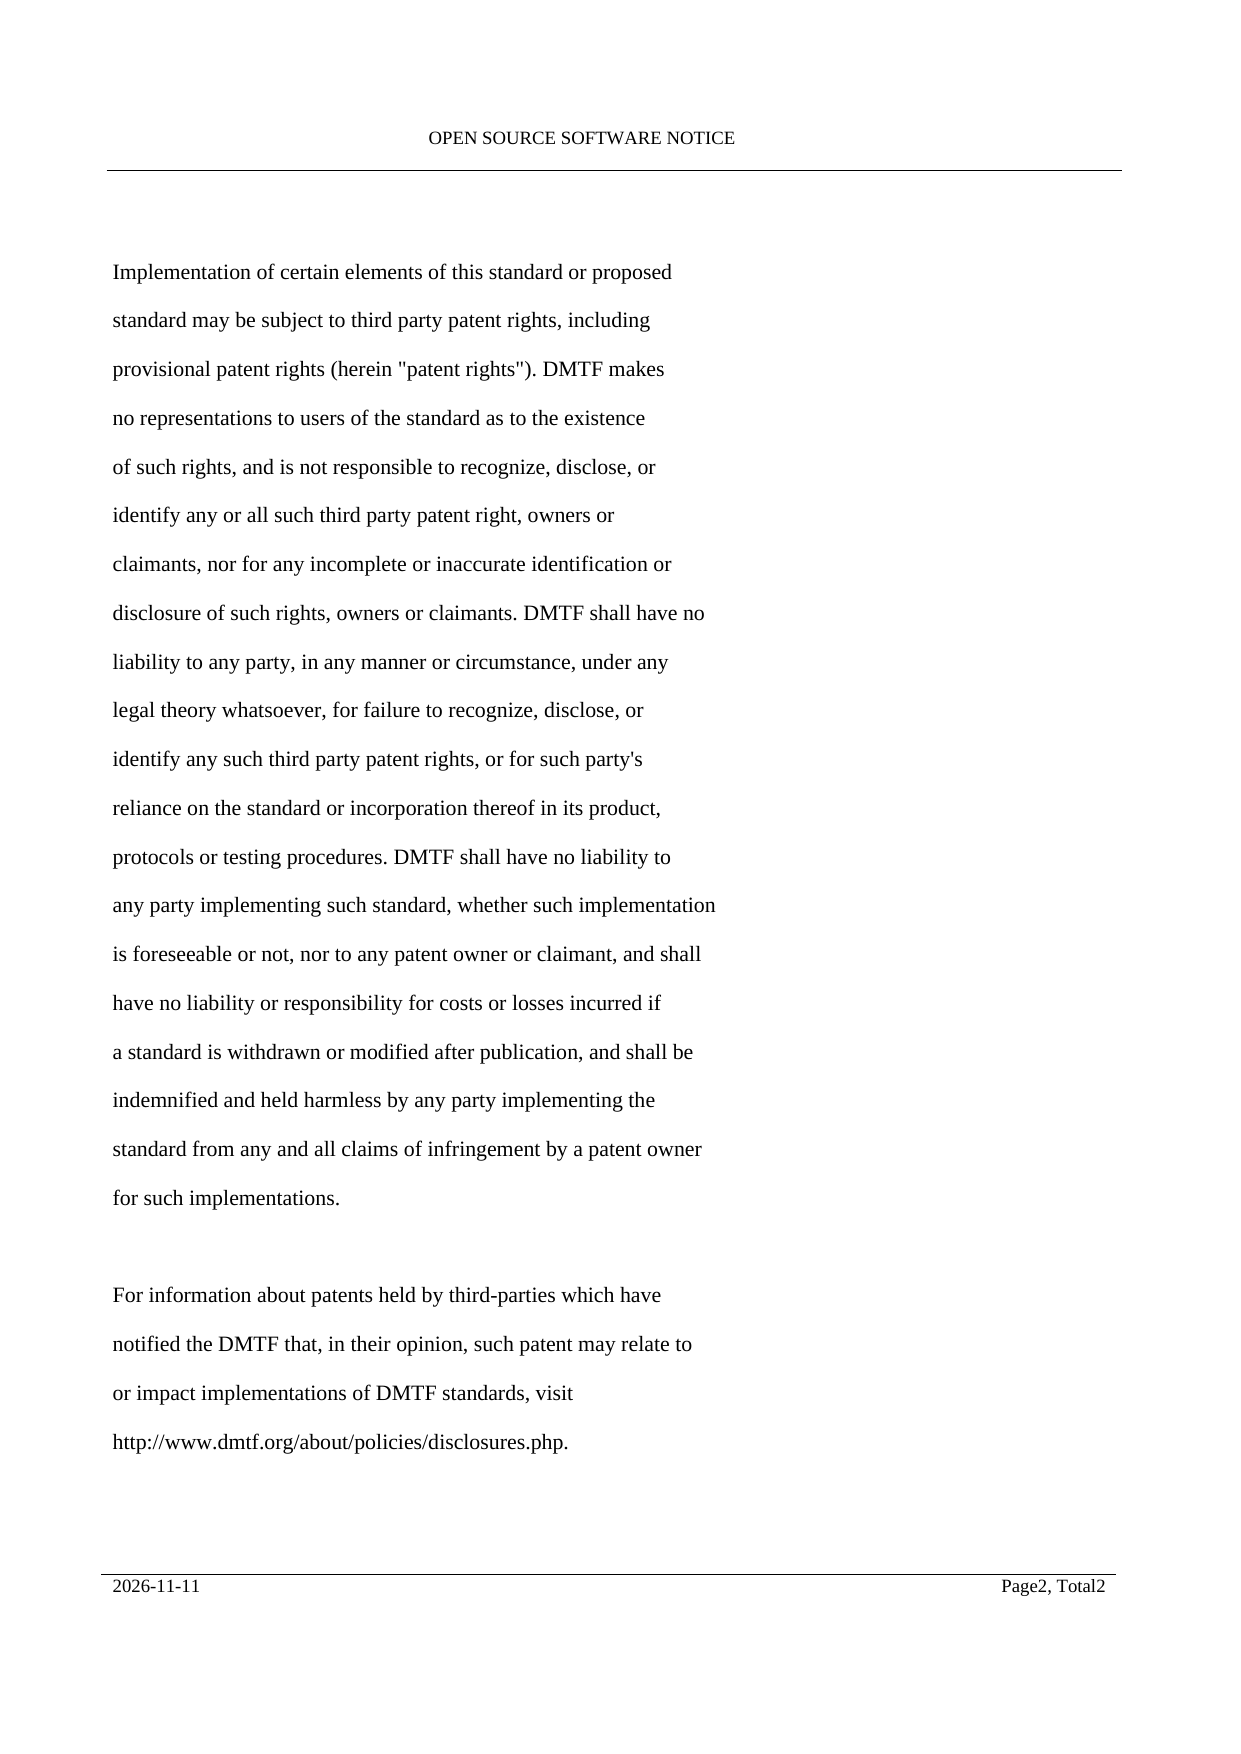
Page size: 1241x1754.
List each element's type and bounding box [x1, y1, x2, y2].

text [112, 206, 1128, 1458]
